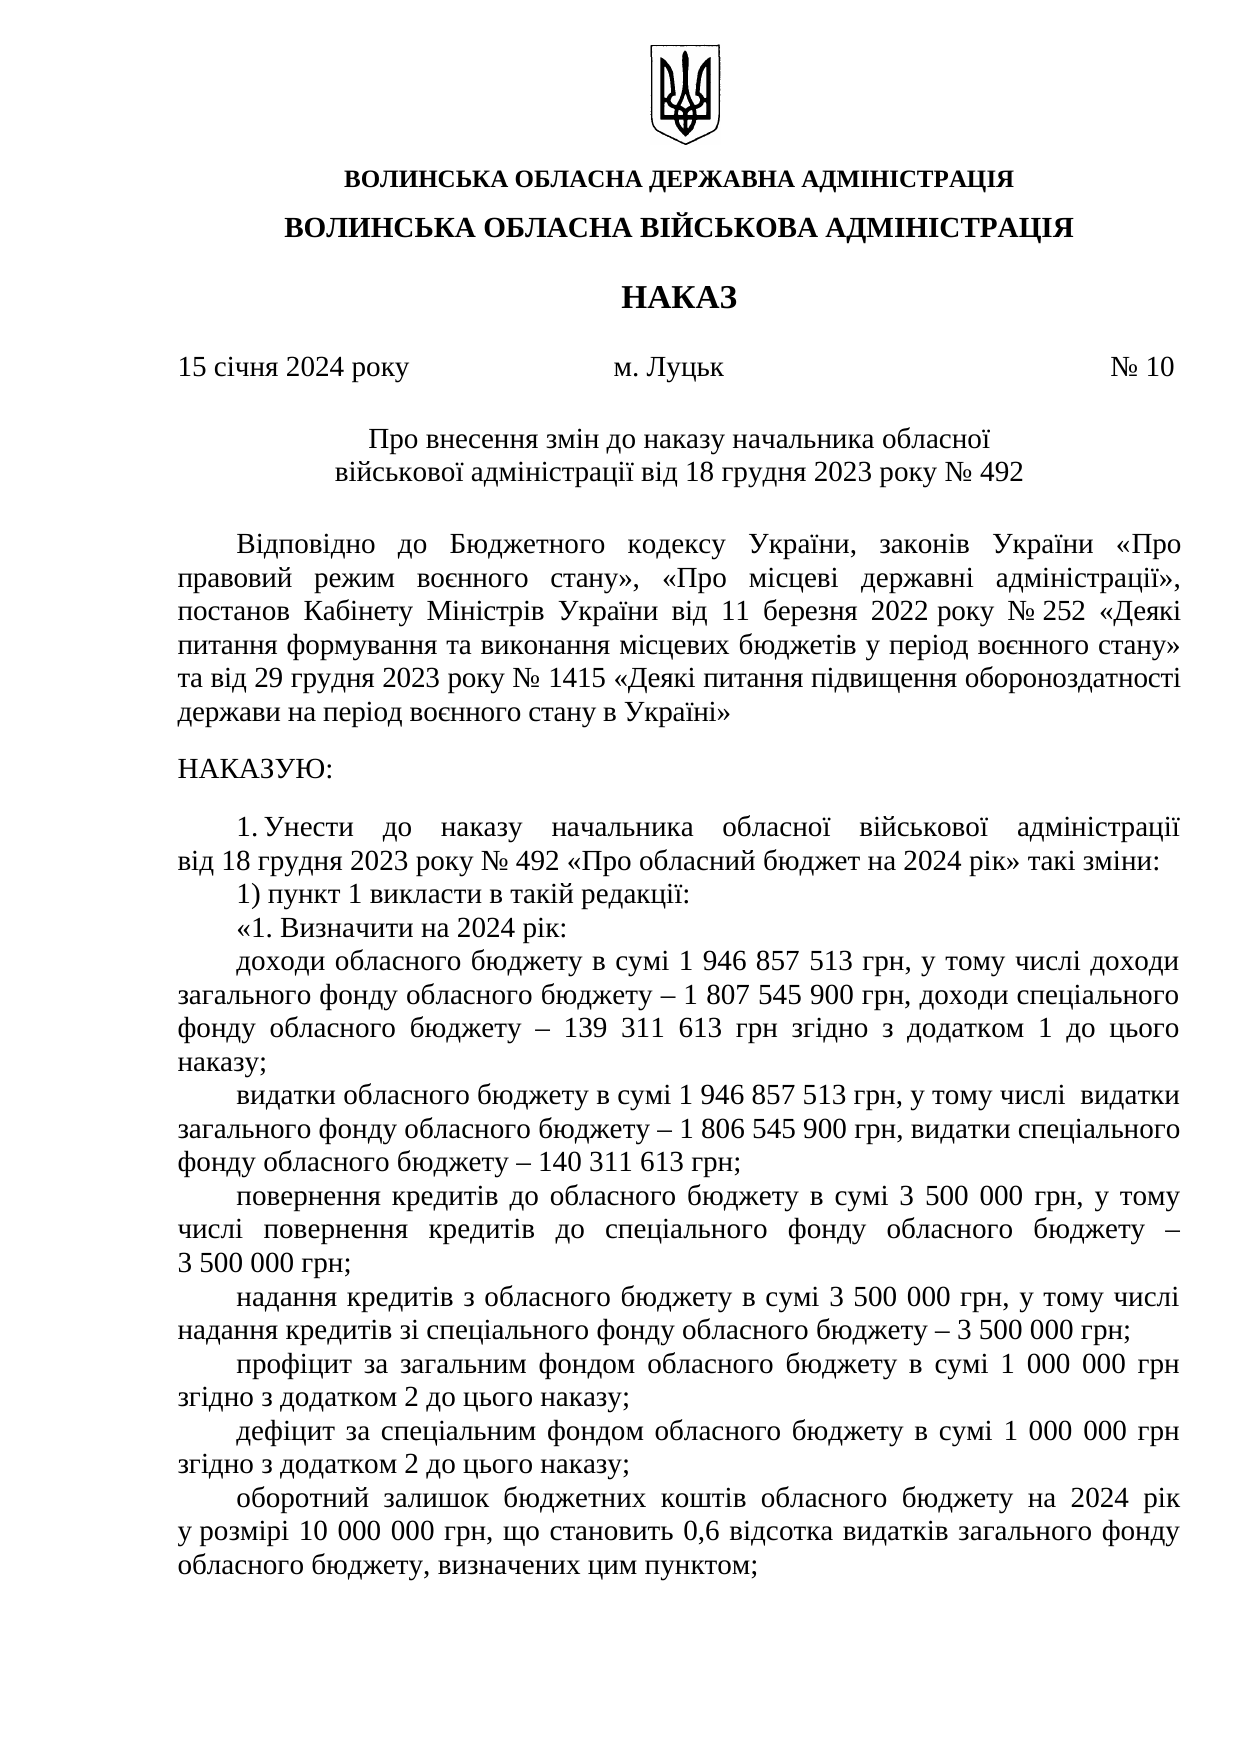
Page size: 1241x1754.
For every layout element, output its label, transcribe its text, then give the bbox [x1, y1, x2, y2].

subtitle ВОЛИНСЬКА ОБЛАСНА ДЕРЖАВНА АДМІНІСТРАЦІЯ [177, 164, 1181, 193]
text надання кредитів з обласного бюджету в сумі 3 500 000 грн, у тому числі надання кредитів зі спеціального фонду обласного бюджету – 3 500 000 грн; [177, 1279, 1181, 1346]
text НАКАЗ [177, 277, 1181, 315]
text 1. Унести до наказу начальника обласної військової адміністрації від 18 грудня 2023 року № 492 «Про обласний бюджет на 2024 рік» такі зміни: [177, 809, 1181, 876]
text профіцит за загальним фондом обласного бюджету в сумі 1 000 000 грн згідно з додатком 2 до цього наказу; [177, 1346, 1181, 1413]
text Відповідно до Бюджетного кодексу України, законів України «Про правовий режим воєнного стану», «Про місцеві державні адміністрації», постанов Кабінету Міністрів України від 11 березня 2022 року № 252 «Деякі питання формування та виконання місцевих бюджетів у період воєнного стану» та від 29 грудня 2023 року № 1415 «Деякі питання підвищення обороноздатності держави на період воєнного стану в Україні» [177, 526, 1181, 727]
picture [650, 44, 721, 145]
text НАКАЗУЮ: [177, 752, 1181, 785]
text 1) пункт 1 викласти в такій редакції: [177, 876, 1181, 910]
text повернення кредитів до обласного бюджету в сумі 3 500 000 грн, у тому числі повернення кредитів до спеціального фонду обласного бюджету – 3 500 000 грн; [177, 1178, 1181, 1279]
text видатки обласного бюджету в сумі 1 946 857 513 грн, у тому числі видатки загального фонду обласного бюджету – 1 806 545 900 грн, видатки спеціального фонду обласного бюджету – 140 311 613 грн; [177, 1077, 1181, 1178]
text військової адміністрації від 18 грудня 2023 року № 492 [177, 454, 1181, 488]
text дефіцит за спеціальним фондом обласного бюджету в сумі 1 000 000 грн згідно з додатком 2 до цього наказу; [177, 1413, 1181, 1480]
text Про внесення змін до наказу начальника обласної [177, 421, 1181, 454]
text оборотний залишок бюджетних коштів обласного бюджету на 2024 рік у розмірі 10 000 000 грн, що становить 0,6 відсотка видатків загального фонду обласного бюджету, визначених цим пунктом; [177, 1480, 1181, 1581]
text «1. Визначити на 2024 рік: [177, 910, 1181, 943]
text 15 січня 2024 року м. Луцьк № 10 [177, 349, 1181, 382]
text ВОЛИНСЬКА ОБЛАСНА ВІЙСЬКОВА АДМІНІСТРАЦІЯ [177, 210, 1181, 243]
text доходи обласного бюджету в сумі 1 946 857 513 грн, у тому числі доходи загального фонду обласного бюджету – 1 807 545 900 грн, доходи спеціального фонду обласного бюджету – 139 311 613 грн згідно з додатком 1 до цього наказу; [177, 943, 1181, 1077]
